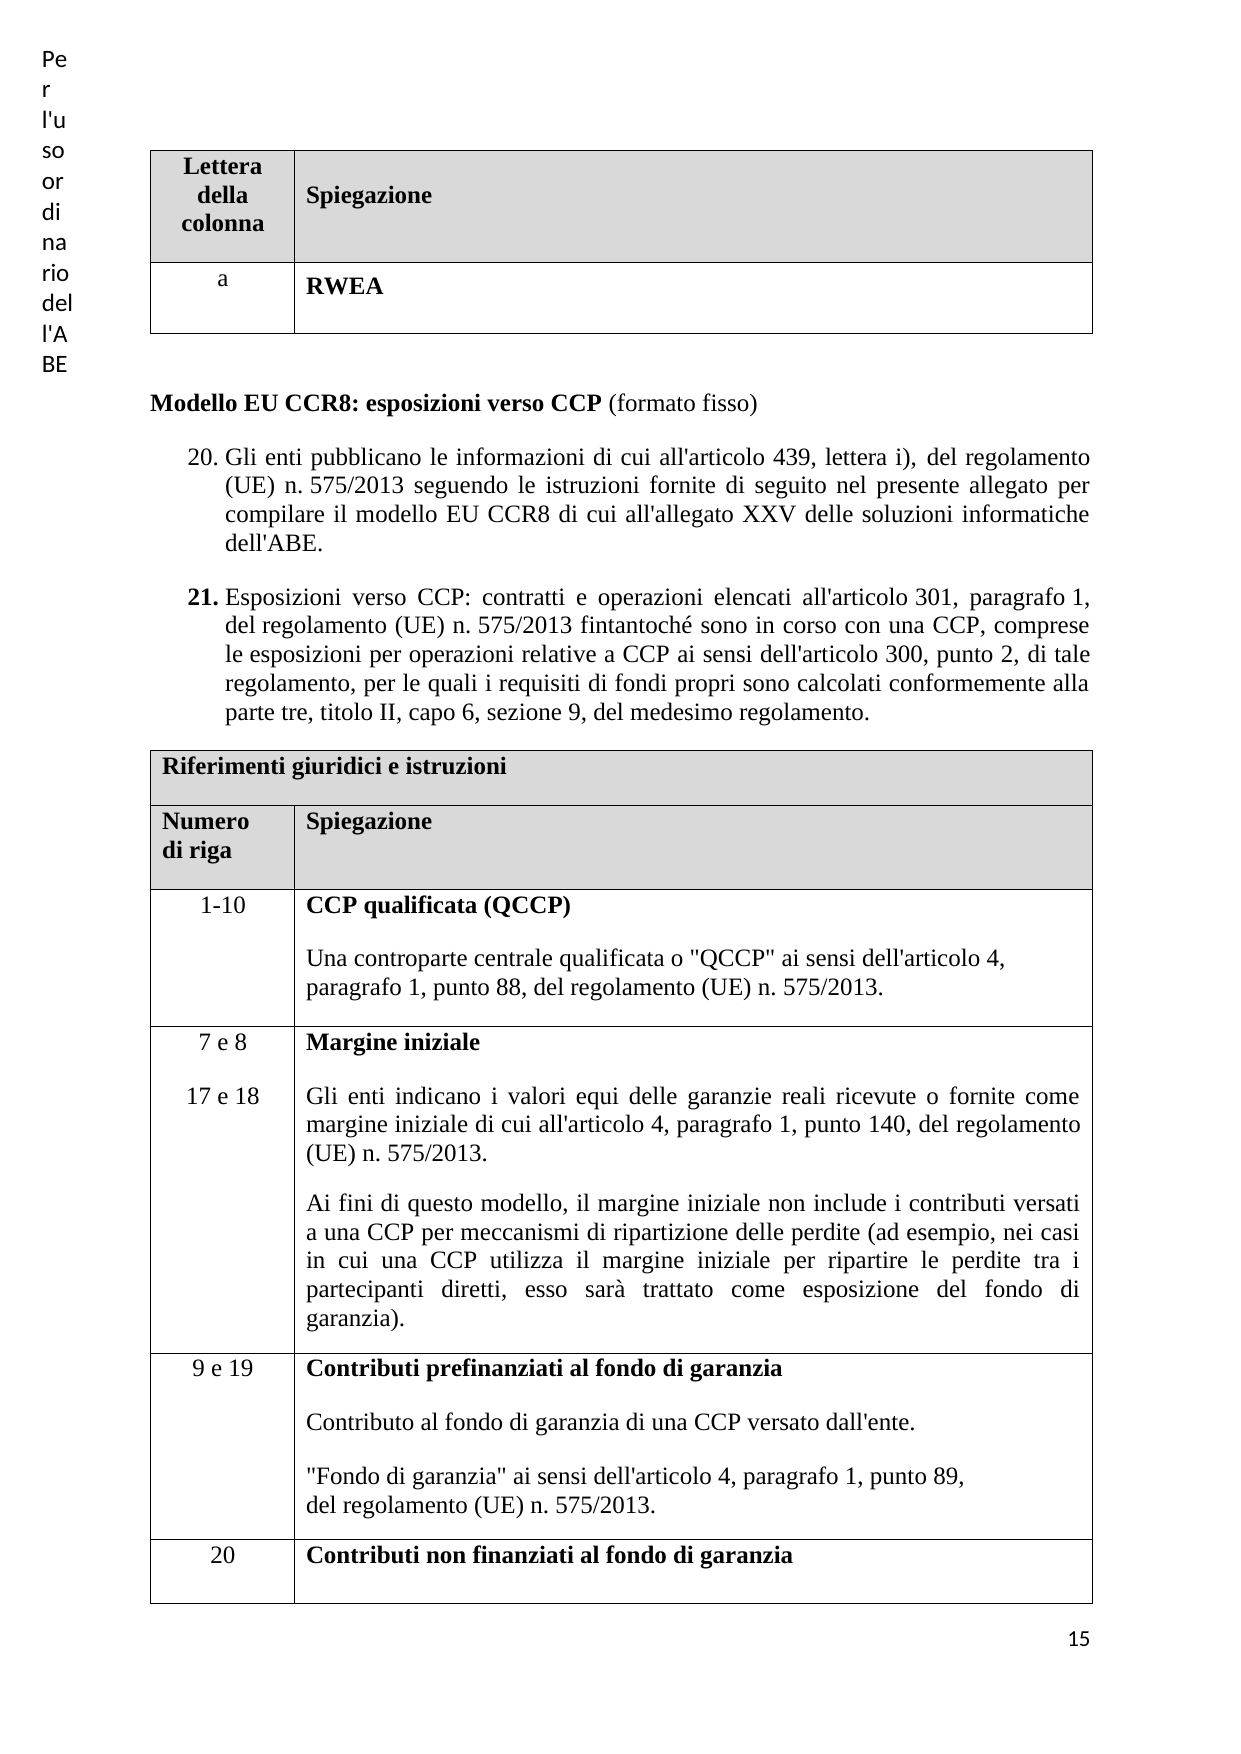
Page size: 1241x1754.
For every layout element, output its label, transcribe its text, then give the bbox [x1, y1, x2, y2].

title Gli enti pubblicano le informazioni di cui all'articolo 439, lettera i), del regolamento (UE) n. 575/2013 seguendo le istruzioni fornite di seguito nel presente allegato per compilare il modello EU CCR8 di cui all'allegato XXV delle soluzioni informatiche dell'ABE. [187, 442, 1090, 557]
table_cell Spiegazione [295, 151, 1092, 262]
title Modello EU CCR8: esposizioni verso CCP (formato fisso) [150, 388, 1090, 417]
table_cell Numero di riga [151, 806, 294, 889]
table_cell Spiegazione [295, 806, 1092, 889]
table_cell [295, 1540, 1092, 1603]
table_cell Lettera della colonna [151, 151, 294, 262]
table_cell a [151, 263, 294, 333]
table_cell 1-10 [151, 890, 294, 1026]
table_cell Margine iniziale Gli enti indicano i valori equi delle garanzie reali ricevute o fornite come margine iniziale di cui all'articolo 4, paragrafo 1, punto 140, del regolamento (UE) n. 575/2013. Ai fini di questo modello, il margine iniziale non include i contributi versati a una CCP per meccanismi di ripartizione delle perdite (ad esempio, nei casi in cui una CCP utilizza il margine iniziale per ripartire le perdite tra i partecipanti diretti, esso sarà trattato come esposizione del fondo di garanzia). [295, 1027, 1092, 1352]
title Esposizioni verso CCP: contratti e operazioni elencati all'articolo 301, paragrafo 1, del regolamento (UE) n. 575/2013 fintantoché sono in corso con una CCP, comprese le esposizioni per operazioni relative a CCP ai sensi dell'articolo 300, punto 2, di tale regolamento, per le quali i requisiti di fondi propri sono calcolati conformemente alla parte tre, titolo II, capo 6, sezione 9, del medesimo regolamento. [187, 582, 1090, 725]
table_cell CCP qualificata (QCCP) Una controparte centrale qualificata o "QCCP" ai sensi dell'articolo 4, paragrafo 1, punto 88, del regolamento (UE) n. 575/2013. [295, 890, 1092, 1026]
table_cell 20 [151, 1540, 294, 1603]
table_cell 7 e 8 17 e 18 [151, 1027, 294, 1352]
table_cell 9 e 19 [151, 1354, 294, 1539]
table_header Riferimenti giuridici e istruzioni [151, 751, 1092, 805]
table_cell RWEA [295, 263, 1092, 333]
table_cell Contributi prefinanziati al fondo di garanzia Contributo al fondo di garanzia di una CCP versato dall'ente. "Fondo di garanzia" ai sensi dell'articolo 4, paragrafo 1, punto 89, del regolamento (UE) n. 575/2013. [295, 1354, 1092, 1539]
